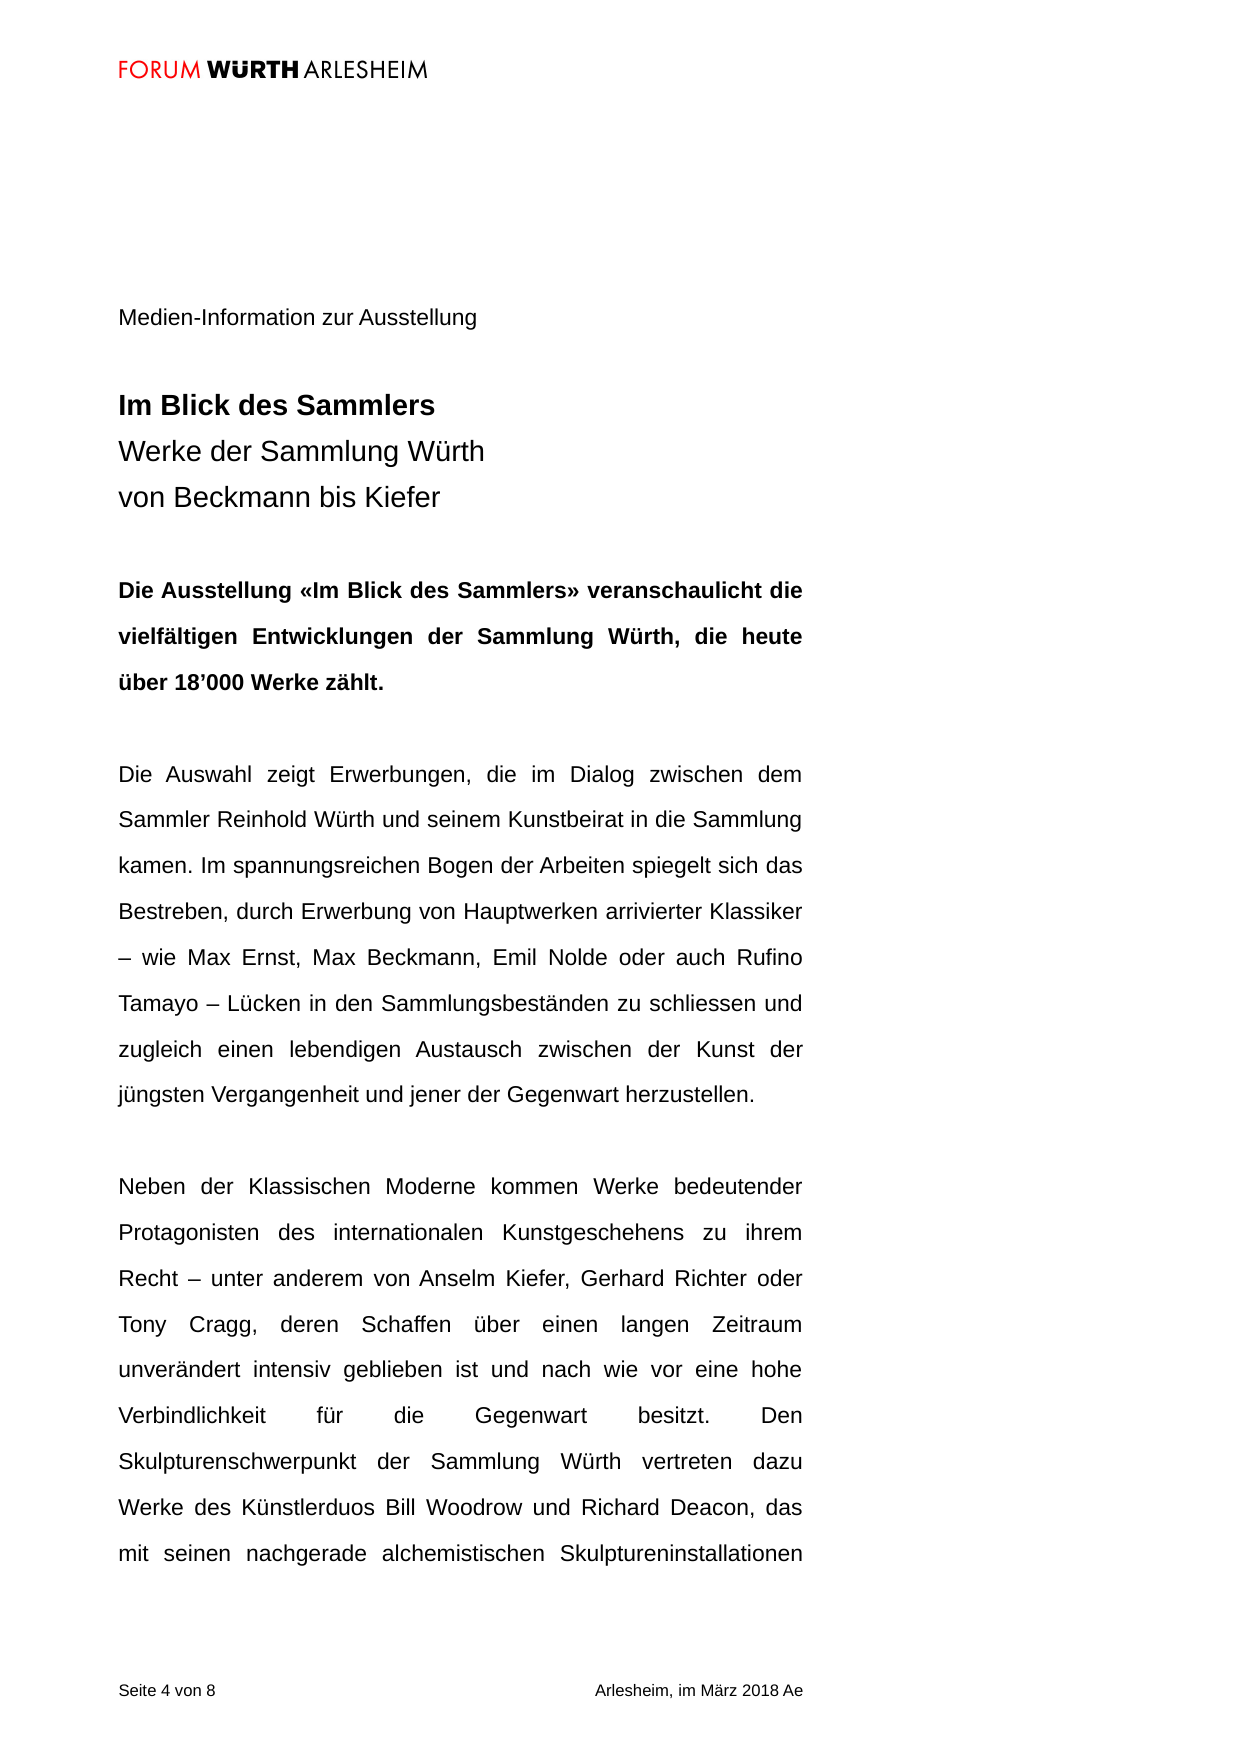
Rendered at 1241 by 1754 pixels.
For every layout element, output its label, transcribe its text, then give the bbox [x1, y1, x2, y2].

text Die Ausstellung «Im Blick des Sammlers» veranschaulicht die vielfältigen Entwicklungen der Sammlung Würth, die heute über 18’000 Werke zählt. [118, 562, 803, 699]
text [118, 1158, 803, 1570]
text von Beckmann bis Kiefer [118, 470, 803, 516]
picture [118, 59, 428, 79]
text Die Auswahl zeigt Erwerbungen, die im Dialog zwischen dem Sammler Reinhold Würth und seinem Kunstbeirat in die Sammlung kamen. Im spannungsreichen Bogen der Arbeiten spiegelt sich das Bestreben, durch Erwerbung von Hauptwerken arrivierter Klassiker – wie Max Ernst, Max Beckmann, Emil Nolde oder auch Rufino Tamayo – Lücken in den Sammlungsbeständen zu schliessen und zugleich einen lebendigen Austausch zwischen der Kunst der jüngsten Vergangenheit und jener der Gegenwart herzustellen. [118, 745, 803, 1112]
text Werke der Sammlung Würth [118, 424, 803, 470]
text Medien-Information zur Ausstellung [118, 295, 803, 333]
text Im Blick des Sammlers [118, 379, 803, 424]
